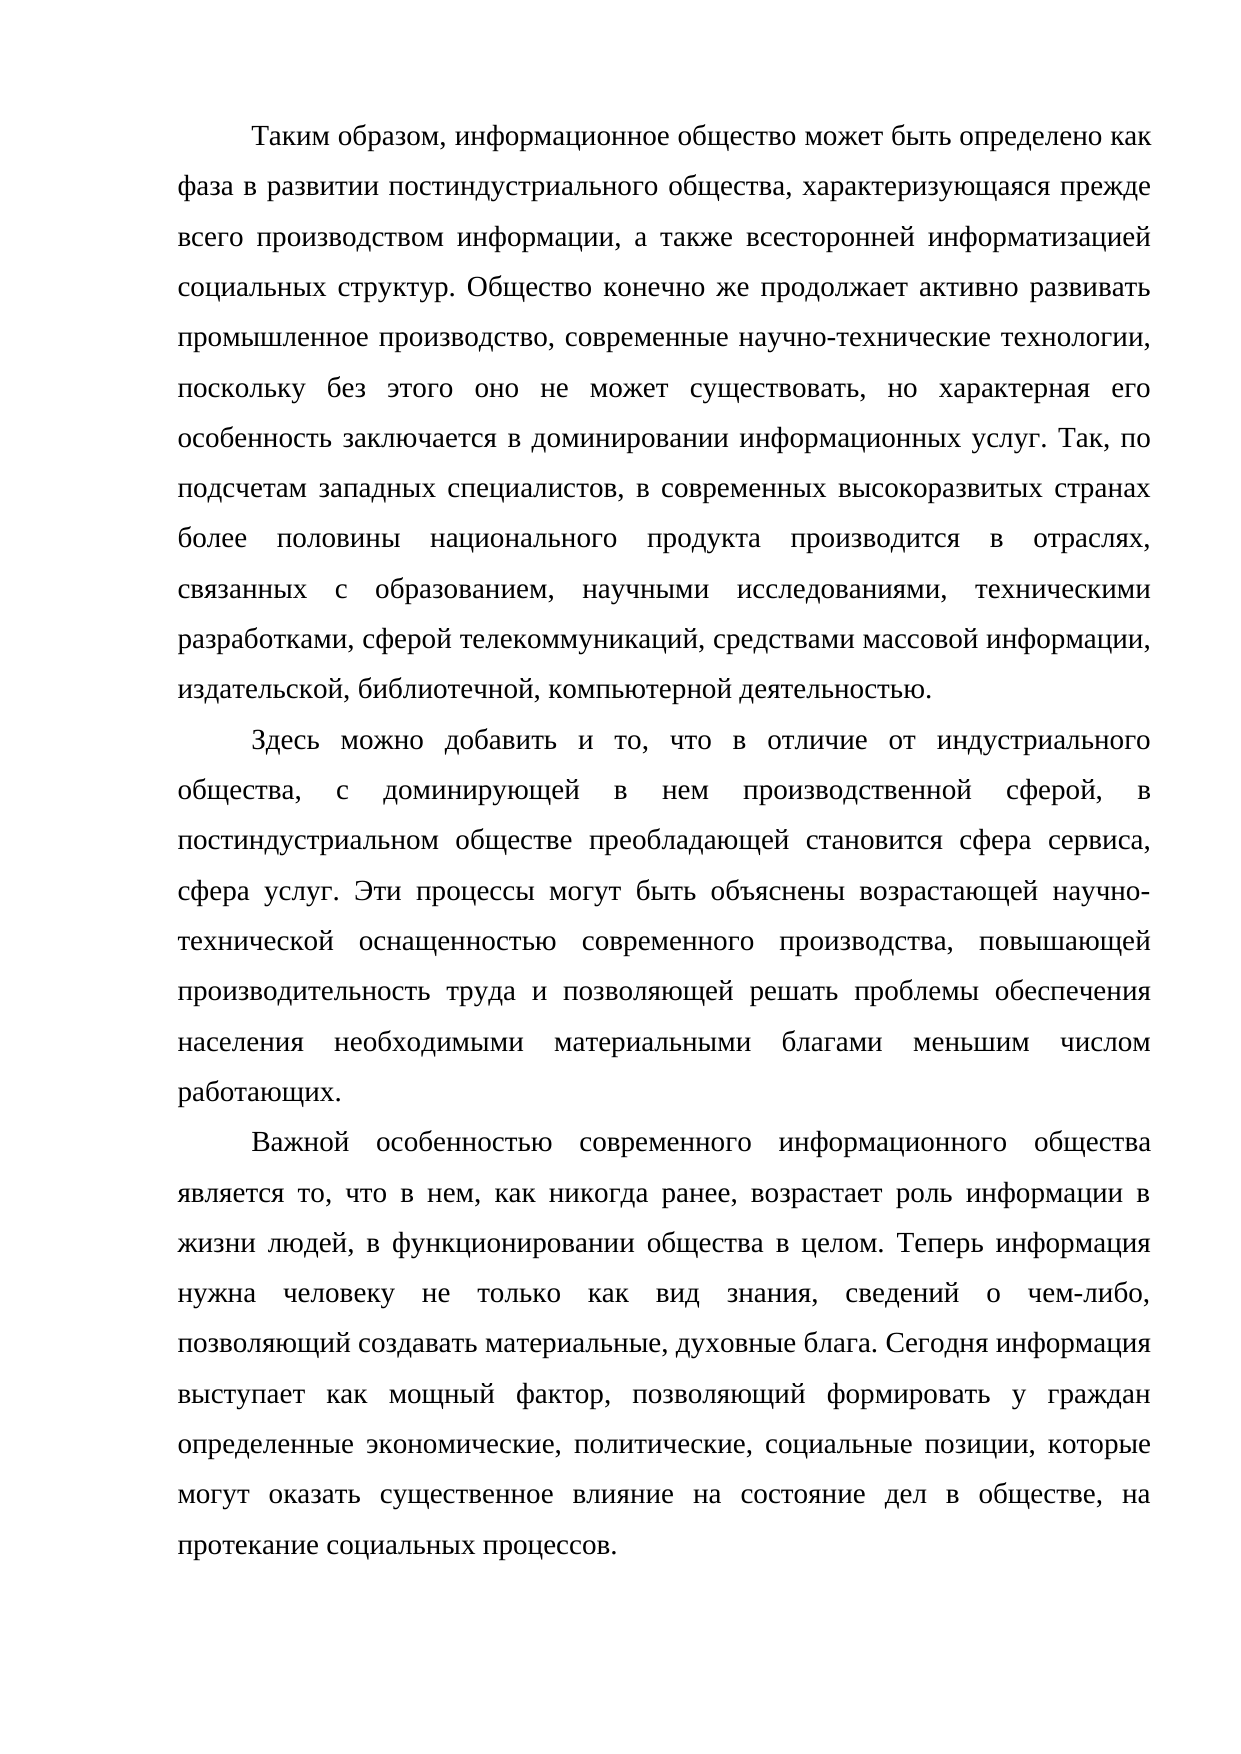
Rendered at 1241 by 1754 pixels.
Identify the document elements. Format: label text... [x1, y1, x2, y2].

text Таким образом, информационное общество может быть определено как фаза в развитии постиндустриального общества, характеризующаяся прежде всего производством информации, а также всесторонней информатизацией социальных структур. Общество конечно же продолжает активно развивать промышленное производство, современные научно-технические технологии, поскольку без этого оно не может существовать, но характерная его особенность заключается в доминировании информационных услуг. Так, по подсчетам западных специалистов, в современных высокоразвитых странах более половины национального продукта производится в отраслях, связанных с образованием, научными исследованиями, техническими разработками, сферой телекоммуникаций, средствами массовой информации, издательской, библиотечной, компьютерной деятельностью. [177, 118, 1152, 705]
text Здесь можно добавить и то, что в отличие от индустриального общества, с доминирующей в нем производственной сферой, в постиндустриальном обществе преобладающей становится сфера сервиса, сфера услуг. Эти процессы могут быть объяснены возрастающей научно-технической оснащенностью современного производства, повышающей производительность труда и позволяющей решать проблемы обеспечения населения необходимыми материальными благами меньшим числом работающих. [177, 722, 1152, 1108]
text Важной особенностью современного информационного общества является то, что в нем, как никогда ранее, возрастает роль информации в жизни людей, в функционировании общества в целом. Теперь информация нужна человеку не только как вид знания, сведений о чем-либо, позволяющий создавать материальные, духовные блага. Сегодня информация выступает как мощный фактор, позволяющий формировать у граждан определенные экономические, политические, социальные позиции, которые могут оказать существенное влияние на состояние дел в обществе, на протекание социальных процессов. [177, 1124, 1152, 1560]
